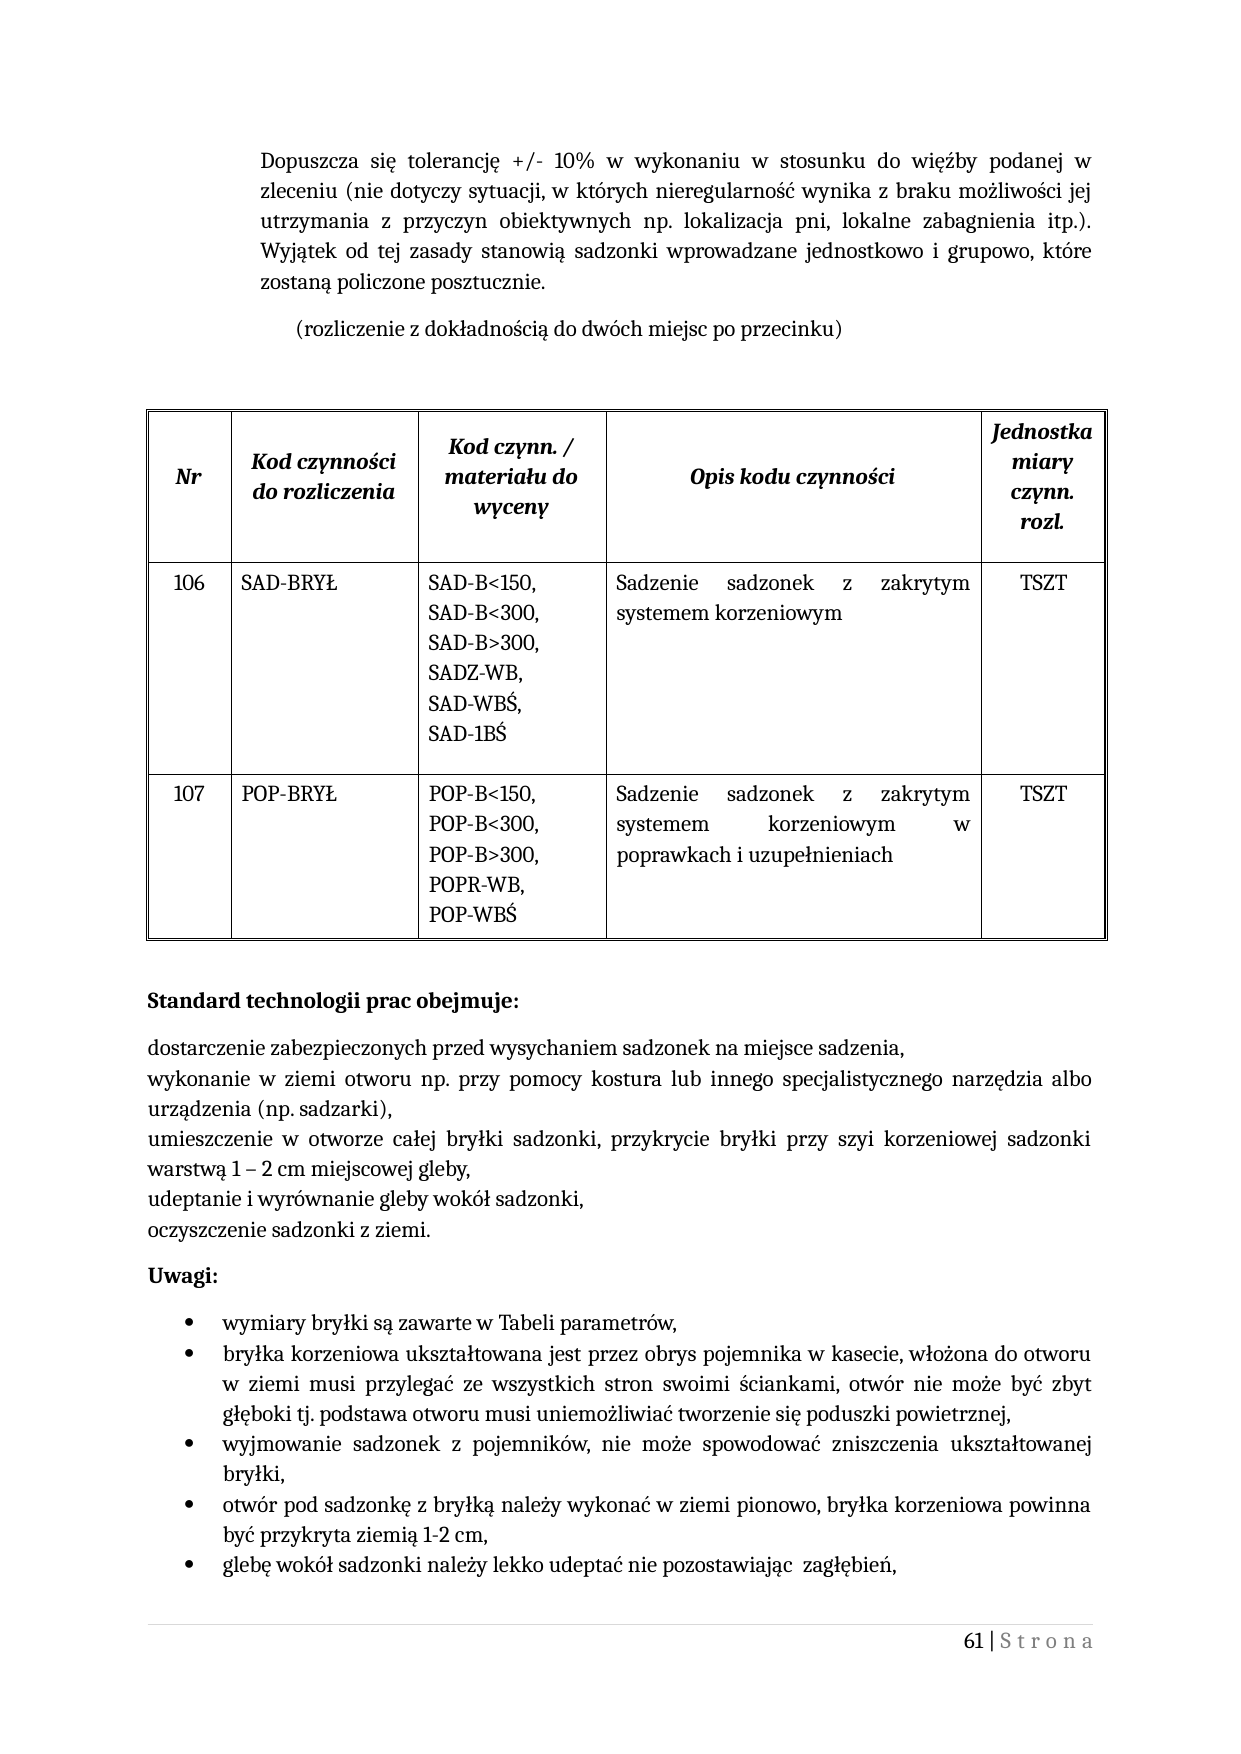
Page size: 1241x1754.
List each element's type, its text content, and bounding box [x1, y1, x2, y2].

table_cell 107 [149, 775, 231, 938]
table_header Jednostka miary czynn. rozl. [982, 412, 1104, 562]
text Standard technologii prac obejmuje: [148, 988, 1093, 1014]
list glebę wokół sadzonki należy lekko udeptać nie pozostawiając zagłębień, [185, 1552, 1093, 1578]
list wymiary bryłki są zawarte w Tabeli parametrów, [185, 1310, 1093, 1336]
table_cell SAD-BRYŁ [232, 563, 418, 774]
list wyjmowanie sadzonek z pojemników, nie może spowodować zniszczenia ukształtowanej bryłki, [185, 1431, 1093, 1487]
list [223, 148, 1093, 295]
list dostarczenie zabezpieczonych przed wysychaniem sadzonek na miejsce sadzenia, [148, 1035, 1093, 1061]
table_cell SAD-B<150, SAD-B<300, SAD-B>300, SADZ-WB, SAD-WBŚ, SAD-1BŚ [419, 563, 606, 774]
list udeptanie i wyrównanie gleby wokół sadzonki, [148, 1186, 1093, 1212]
table_cell TSZT [982, 775, 1104, 938]
table_cell POP-B<150, POP-B<300, POP-B>300, POPR-WB, POP-WBŚ [419, 775, 606, 938]
table_cell Sadzenie sadzonek z zakrytym systemem korzeniowym [607, 563, 981, 774]
list bryłka korzeniowa ukształtowana jest przez obrys pojemnika w kasecie, włożona do otworu w ziemi musi przylegać ze wszystkich stron swoimi ściankami, otwór nie może być zbyt głęboki tj. podstawa otworu musi uniemożliwiać tworzenie się poduszki powietrznej, [185, 1340, 1093, 1427]
list oczyszczenie sadzonki z ziemi. [148, 1216, 1093, 1243]
list wykonanie w ziemi otworu np. przy pomocy kostura lub innego specjalistycznego narzędzia albo urządzenia (np. sadzarki), [148, 1065, 1093, 1122]
table_header Kod czynn. / materiału do wyceny [419, 412, 606, 562]
list umieszczenie w otworze całej bryłki sadzonki, przykrycie bryłki przy szyi korzeniowej sadzonki warstwą 1 – 2 cm miejscowej gleby, [148, 1126, 1093, 1182]
list otwór pod sadzonkę z bryłką należy wykonać w ziemi pionowo, bryłka korzeniowa powinna być przykryta ziemią 1-2 cm, [185, 1491, 1093, 1548]
text Uwagi: [148, 1263, 1093, 1289]
table_cell Sadzenie sadzonek z zakrytym systemem korzeniowym w poprawkach i uzupełnieniach [607, 775, 981, 938]
text (rozliczenie z dokładnością do dwóch miejsc po przecinku) [148, 315, 1093, 342]
table_header Opis kodu czynności [607, 412, 981, 562]
table_cell TSZT [982, 563, 1104, 774]
table_header Nr [149, 412, 231, 562]
table_cell POP-BRYŁ [232, 775, 418, 938]
table_header Kod czynności do rozliczenia [232, 412, 418, 562]
table_cell 106 [149, 563, 231, 774]
